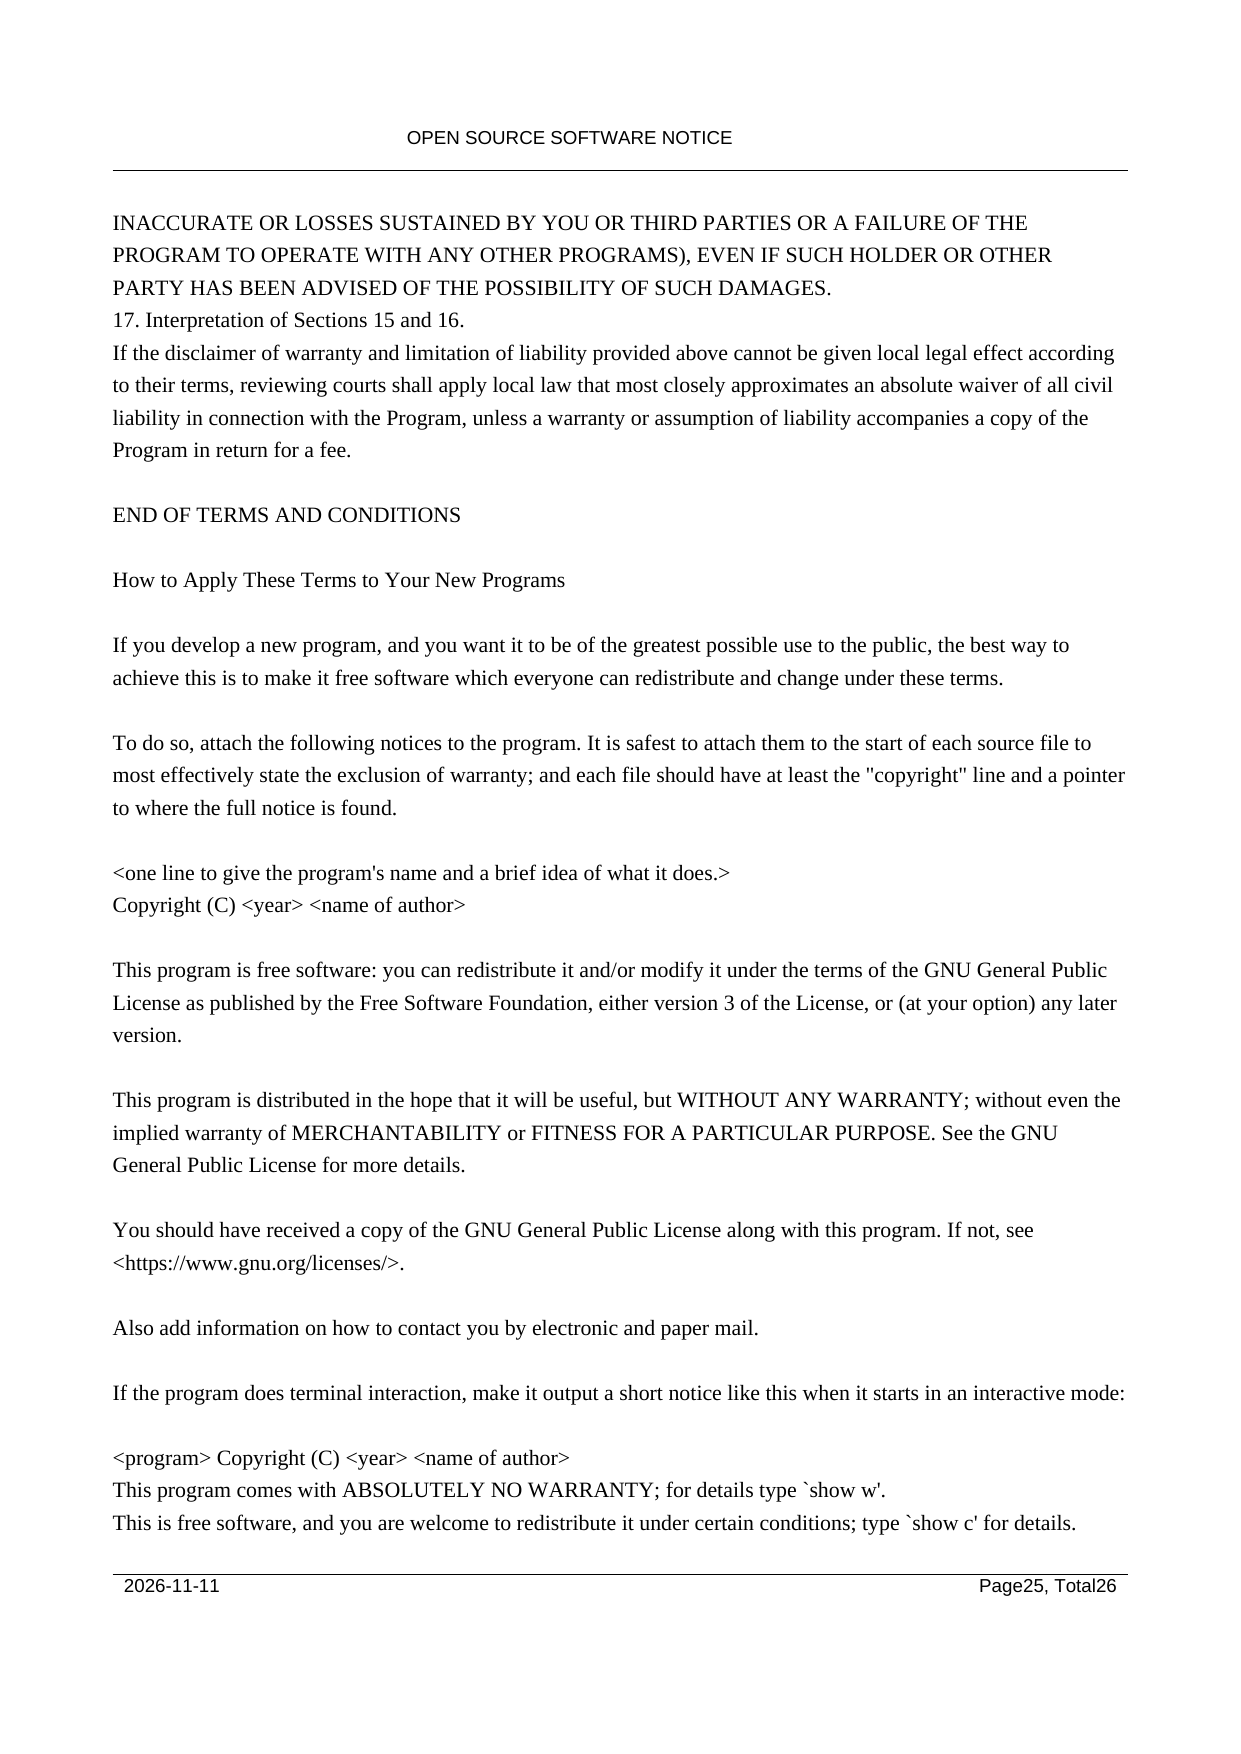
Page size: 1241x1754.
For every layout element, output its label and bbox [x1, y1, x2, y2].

text [112, 206, 1128, 1539]
